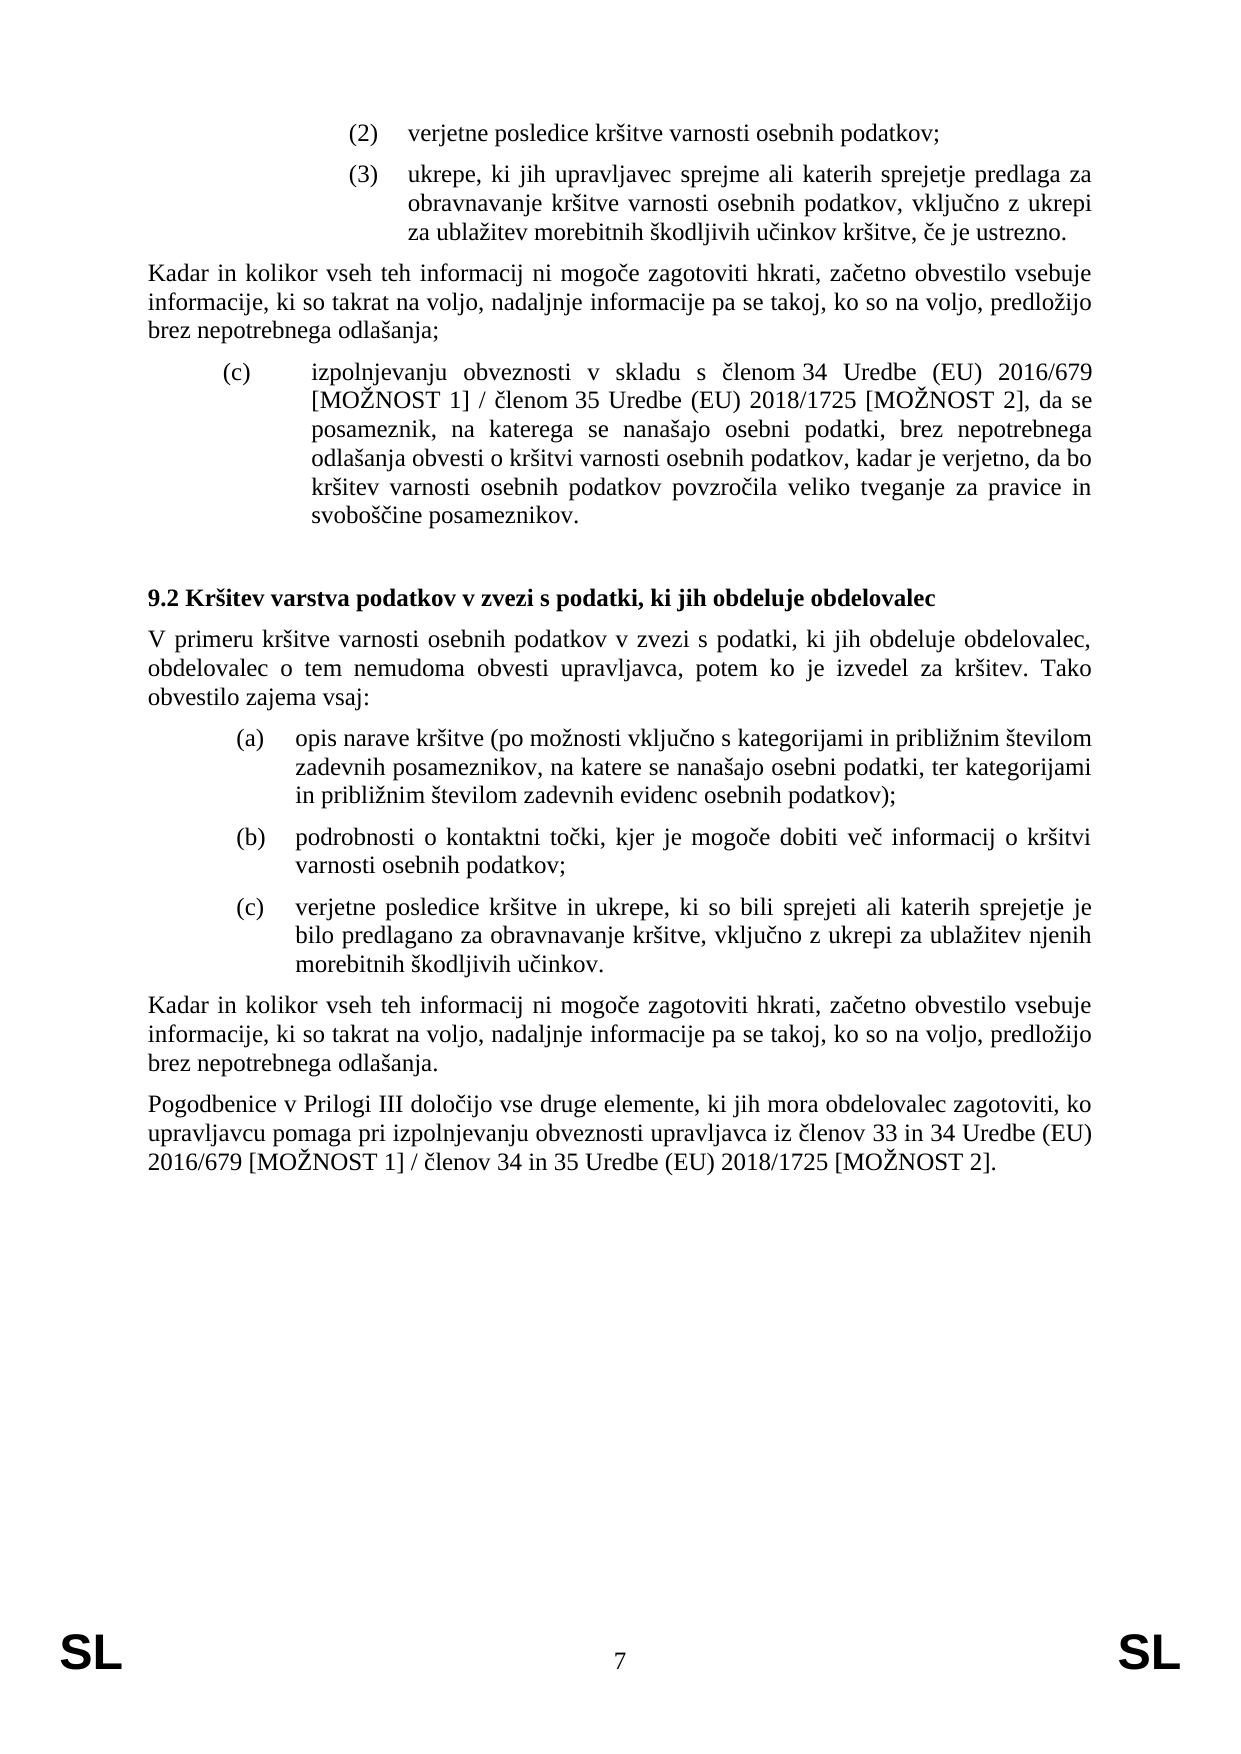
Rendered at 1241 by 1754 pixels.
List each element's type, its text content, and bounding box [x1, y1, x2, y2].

text Kadar in kolikor vseh teh informacij ni mogoče zagotoviti hkrati, začetno obvestilo vsebuje informacije, ki so takrat na voljo, nadaljnje informacije pa se takoj, ko so na voljo, predložijo brez nepotrebnega odlašanja. [148, 991, 1093, 1077]
text verjetne posledice kršitve in ukrepe, ki so bili sprejeti ali katerih sprejetje je bilo predlagano za obravnavanje kršitve, vključno z ukrepi za ublažitev njenih morebitnih škodljivih učinkov. [236, 892, 1093, 978]
text verjetne posledice kršitve varnosti osebnih podatkov; [349, 118, 1093, 147]
list izpolnjevanju obveznosti v skladu s členom 34 Uredbe (EU) 2016/679 [MOŽNOST 1] / členom 35 Uredbe (EU) 2018/1725 [MOŽNOST 2], da se posameznik, na katerega se nanašajo osebni podatki, brez nepotrebnega odlašanja obvesti o kršitvi varnosti osebnih podatkov, kadar je verjetno, da bo kršitev varnosti osebnih podatkov povzročila veliko tveganje za pravice in svoboščine posameznikov. [223, 357, 1093, 529]
text Pogodbenice v Prilogi III določijo vse druge elemente, ki jih mora obdelovalec zagotoviti, ko upravljavcu pomaga pri izpolnjevanju obveznosti upravljavca iz členov 33 in 34 Uredbe (EU) 2016/679 [MOŽNOST 1] / členov 34 in 35 Uredbe (EU) 2018/1725 [MOŽNOST 2]. [148, 1089, 1093, 1176]
text podrobnosti o kontaktni točki, kjer je mogoče dobiti več informacij o kršitvi varnosti osebnih podatkov; [236, 822, 1093, 879]
text ukrepe, ki jih upravljavec sprejme ali katerih sprejetje predlaga za obravnavanje kršitve varnosti osebnih podatkov, vključno z ukrepi za ublažitev morebitnih škodljivih učinkov kršitve, če je ustrezno. [349, 159, 1093, 246]
text Kadar in kolikor vseh teh informacij ni mogoče zagotoviti hkrati, začetno obvestilo vsebuje informacije, ki so takrat na voljo, nadaljnje informacije pa se takoj, ko so na voljo, predložijo brez nepotrebnega odlašanja; [148, 258, 1093, 344]
text opis narave kršitve (po možnosti vključno s kategorijami in približnim številom zadevnih posameznikov, na katere se nanašajo osebni podatki, ter kategorijami in približnim številom zadevnih evidenc osebnih podatkov); [236, 723, 1093, 809]
text 9.2 Kršitev varstva podatkov v zvezi s podatki, ki jih obdeluje obdelovalec [148, 583, 1093, 612]
text V primeru kršitve varnosti osebnih podatkov v zvezi s podatki, ki jih obdeluje obdelovalec, obdelovalec o tem nemudoma obvesti upravljavca, potem ko je izvedel za kršitev. Tako obvestilo zajema vsaj: [148, 624, 1093, 711]
